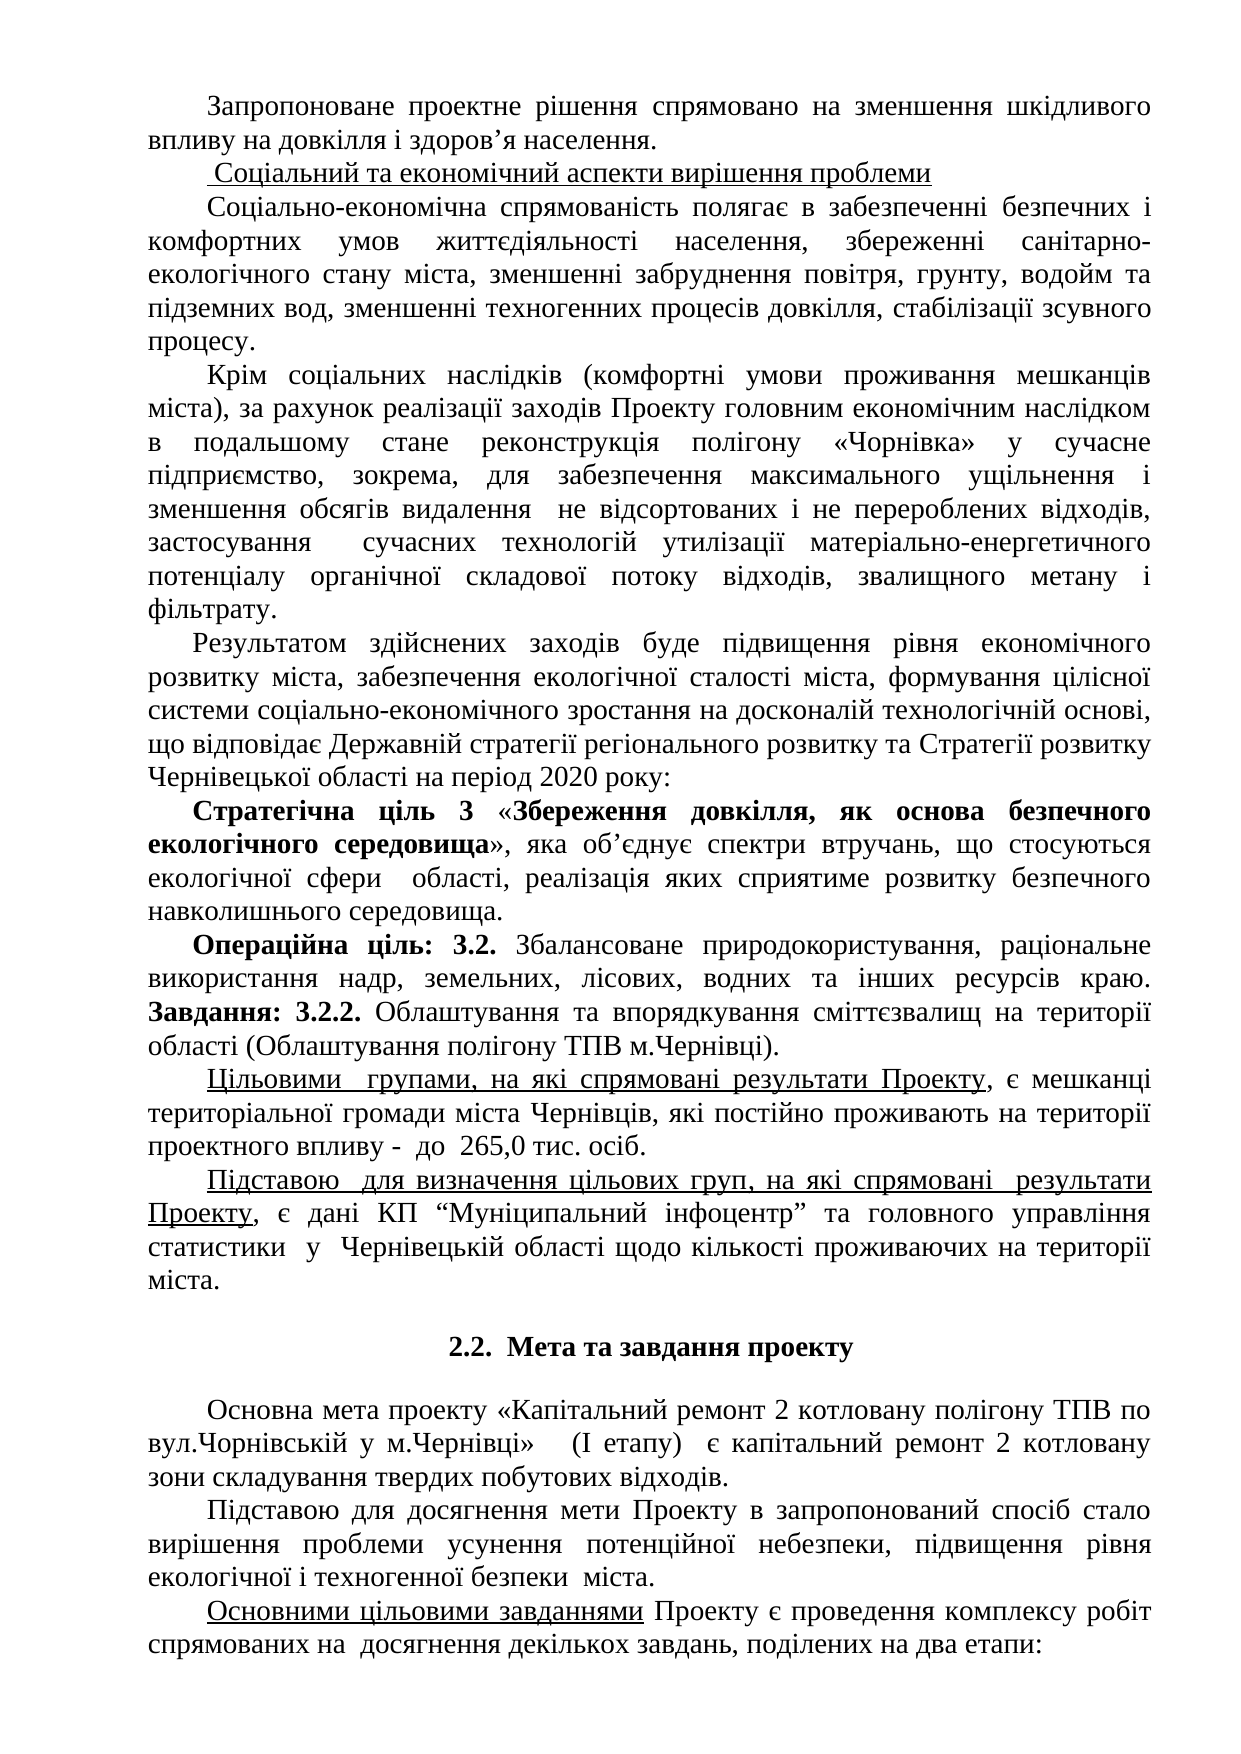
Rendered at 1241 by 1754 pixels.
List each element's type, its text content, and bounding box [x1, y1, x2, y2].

text Запропоноване проектне рішення спрямовано на зменшення шкідливого впливу на довкілля і здоров’я населення. [148, 88, 1152, 156]
text Крім соціальних наслідків (комфортні умови проживання мешканців міста), за рахунок реалізації заходів Проекту головним економічним наслідком в подальшому стане реконструкція полігону «Чорнівка» у сучасне підприємство, зокрема, для забезпечення максимального ущільнення і зменшення обсягів видалення не відсортованих і не перероблених відходів, застосування сучасних технологій утилізації матеріально-енергетичного потенціалу органічної складової потоку відходів, звалищного метану і фільтрату. [148, 357, 1152, 625]
text Підставою для досягнення мети Проекту в запропонований спосіб стало вирішення проблеми усунення потенційної небезпеки, підвищення рівня екологічної і техногенної безпеки міста. [148, 1492, 1152, 1593]
text Основна мета проекту «Капітальний ремонт 2 котловану полігону ТПВ по вул.Чорнівській у м.Чернівці» (І етапу) є капітальний ремонт 2 котловану зони складування твердих побутових відходів. [148, 1392, 1152, 1492]
text Результатом здійснених заходів буде підвищення рівня економічного розвитку міста, забезпечення екологічної сталості міста, формування цілісної системи соціально-економічного зростання на досконалій технологічній основі, що відповідає Державній стратегії регіонального розвитку та Стратегії розвитку Чернівецької області на період 2020 року: [148, 625, 1152, 793]
text Цільовими групами, на які спрямовані результати Проекту, є мешканці територіальної громади міста Чернівців, які постійно проживають на території проектного впливу - до 265,0 тис. осіб. [148, 1061, 1152, 1162]
text 2.2. Мета та завдання проекту [221, 1329, 1152, 1363]
text Соціальний та економічний аспекти вирішення проблеми [148, 156, 1152, 189]
text Стратегічна ціль 3 «Збереження довкілля, як основа безпечного екологічного середовища», яка об’єднує спектри втручань, що стосуються екологічної сфери області, реалізація яких сприятиме розвитку безпечного навколишнього середовища. [148, 793, 1152, 927]
text Операційна ціль: 3.2. Збалансоване природокористування, раціональне використання надр, земельних, лісових, водних та інших ресурсів краю. Завдання: 3.2.2. Облаштування та впорядкування сміттєзвалищ на території області (Облаштування полігону ТПВ м.Чернівці). [148, 927, 1152, 1061]
text Підставою для визначення цільових груп, на які спрямовані результати Проекту, є дані КП “Муніципальний інфоцентр” та головного управління статистики у Чернівецькій області щодо кількості проживаючих на території міста. [148, 1162, 1152, 1296]
text Соціально-економічна спрямованість полягає в забезпеченні безпечних і комфортних умов життєдіяльності населення, збереженні санітарно-екологічного стану міста, зменшенні забруднення повітря, грунту, водойм та підземних вод, зменшенні техногенних процесів довкілля, стабілізації зсувного процесу. [148, 189, 1152, 357]
text Основними цільовими завданнями Проекту є проведення комплексу робіт спрямованих на досягнення декількох завдань, поділених на два етапи: [148, 1593, 1152, 1660]
